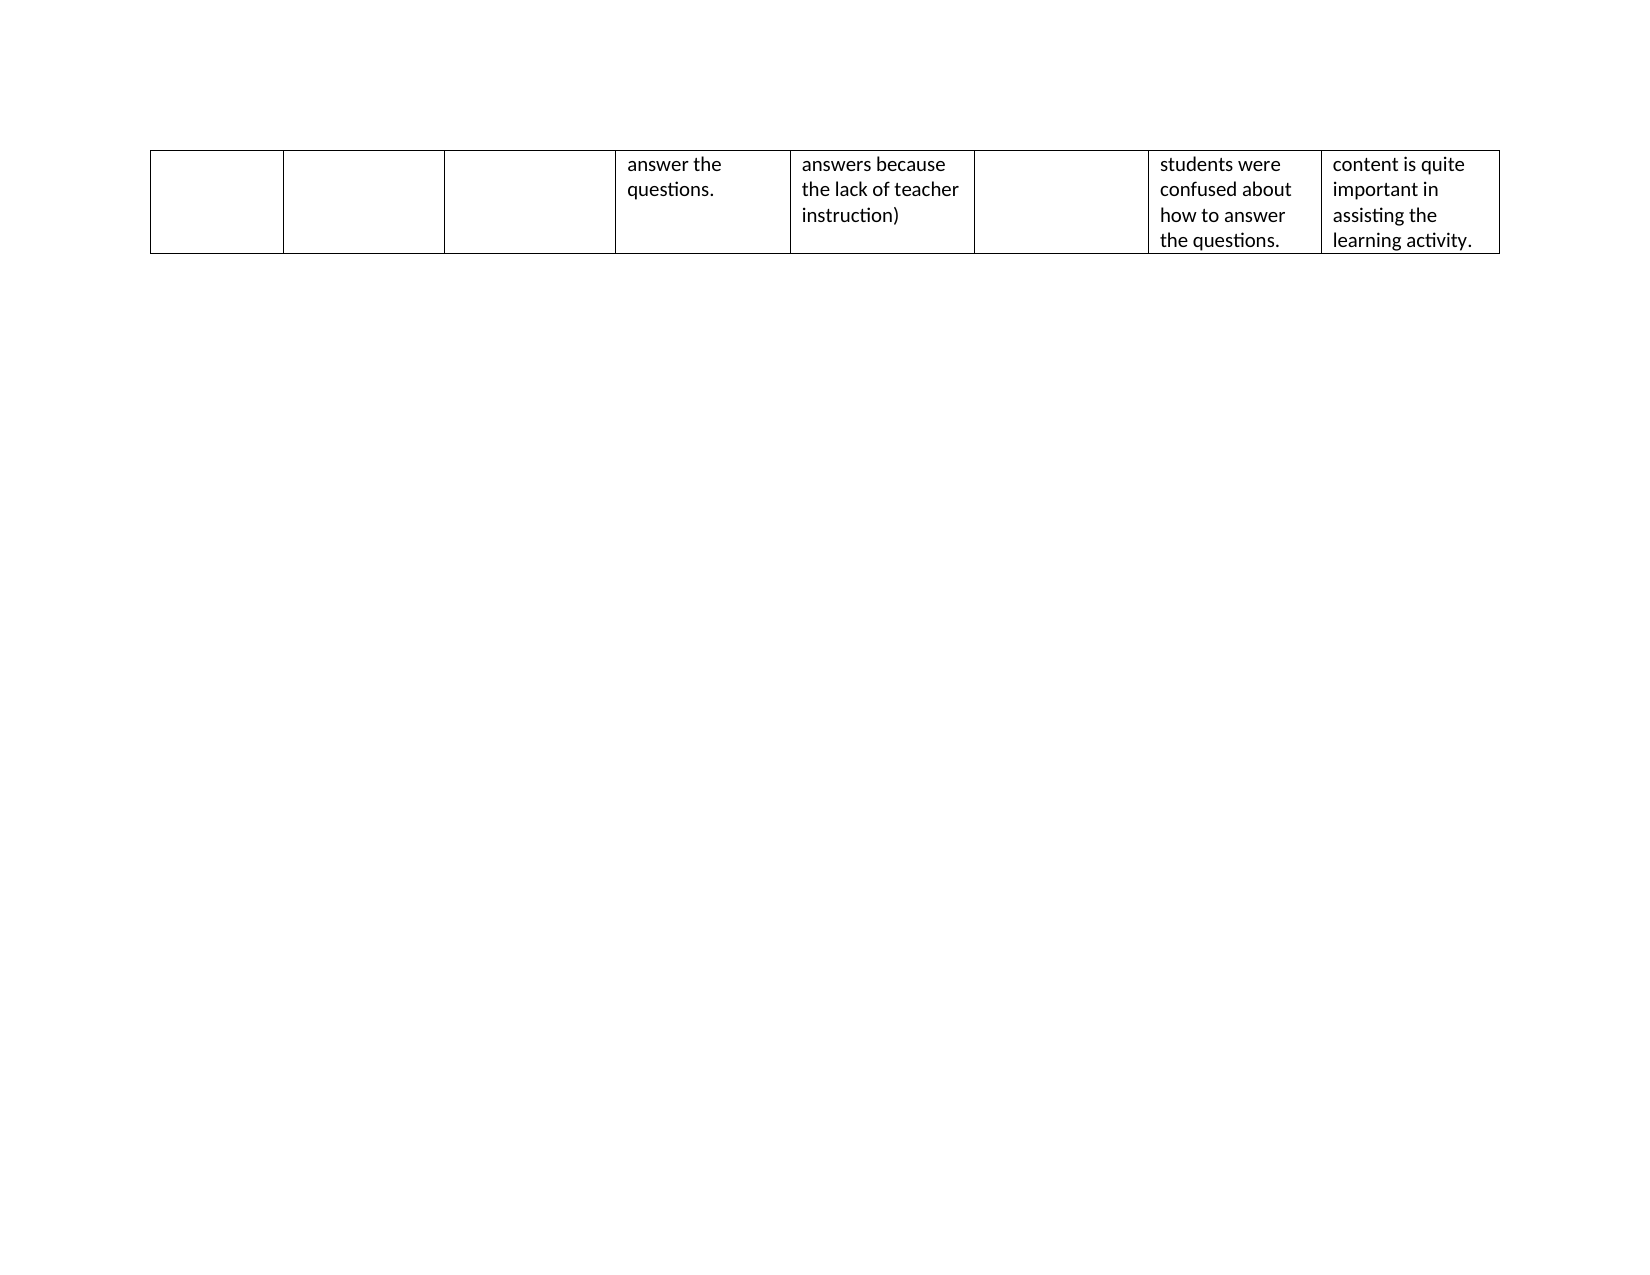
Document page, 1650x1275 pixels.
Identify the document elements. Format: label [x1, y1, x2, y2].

table_cell [975, 151, 1148, 253]
table_cell [616, 151, 790, 253]
table_cell [151, 151, 283, 253]
table_cell [791, 151, 974, 253]
table_cell [284, 151, 444, 253]
table_cell [445, 151, 615, 253]
table_cell [1149, 151, 1321, 253]
table_cell [1322, 151, 1499, 253]
